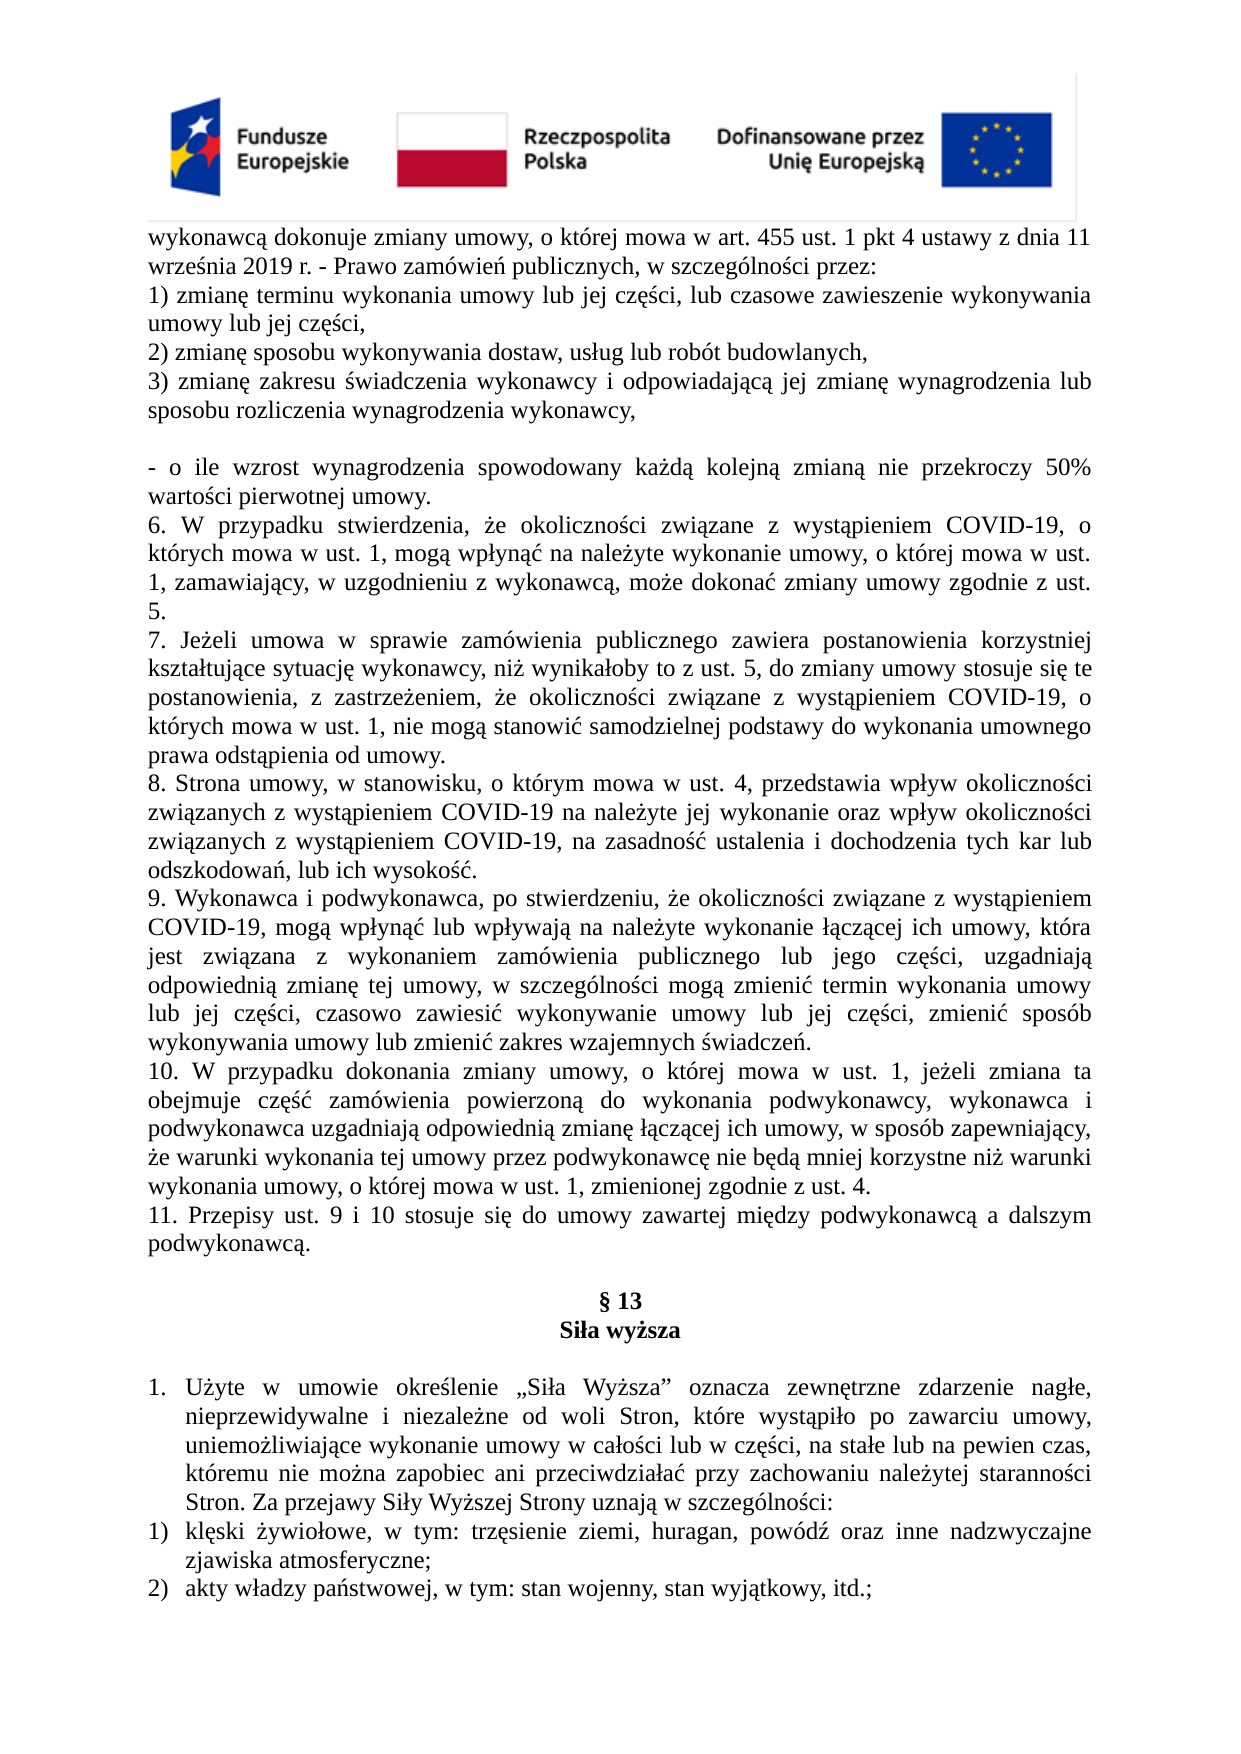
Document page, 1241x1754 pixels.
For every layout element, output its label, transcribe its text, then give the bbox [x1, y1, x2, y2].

picture [147, 73, 1078, 223]
list Użyte w umowie określenie „Siła Wyższa” oznacza zewnętrzne zdarzenie nagłe, nieprzewidywalne i niezależne od woli Stron, które wystąpiło po zawarciu umowy, uniemożliwiające wykonanie umowy w całości lub w części, na stałe lub na pewien czas, któremu nie można zapobiec ani przeciwdziałać przy zachowaniu należytej staranności Stron. Za przejawy Siły Wyższej Strony uznają w szczególności: [148, 1372, 1093, 1516]
text 1) zmianę terminu wykonania umowy lub jej części, lub czasowe zawieszenie wykonywania umowy lub jej części, [148, 280, 1093, 337]
text 11. Przepisy ust. 9 i 10 stosuje się do umowy zawartej między podwykonawcą a dalszym podwykonawcą. [148, 1200, 1093, 1257]
text § 13 [148, 1286, 1093, 1315]
text Siła wyższa [148, 1315, 1093, 1343]
text 9. Wykonawca i podwykonawca, po stwierdzeniu, że okoliczności związane z wystąpieniem COVID-19, mogą wpłynąć lub wpływają na należyte wykonanie łączącej ich umowy, która jest związana z wykonaniem zamówienia publicznego lub jego części, uzgadniają odpowiednią zmianę tej umowy, w szczególności mogą zmienić termin wykonania umowy lub jej części, czasowo zawiesić wykonywanie umowy lub jej części, zmienić sposób wykonywania umowy lub zmienić zakres wzajemnych świadczeń. [148, 883, 1093, 1056]
text 6. W przypadku stwierdzenia, że okoliczności związane z wystąpieniem COVID-19, o których mowa w ust. 1, mogą wpłynąć na należyte wykonanie umowy, o której mowa w ust. 1, zamawiający, w uzgodnieniu z wykonawcą, może dokonać zmiany umowy zgodnie z ust. 5. [148, 510, 1093, 625]
text 10. W przypadku dokonania zmiany umowy, o której mowa w ust. 1, jeżeli zmiana ta obejmuje część zamówienia powierzoną do wykonania podwykonawcy, wykonawca i podwykonawca uzgadniają odpowiednią zmianę łączącej ich umowy, w sposób zapewniający, że warunki wykonania tej umowy przez podwykonawcę nie będą mniej korzystne niż warunki wykonania umowy, o której mowa w ust. 1, zmienionej zgodnie z ust. 4. [148, 1056, 1093, 1200]
text 2) zmianę sposobu wykonywania dostaw, usług lub robót budowlanych, [148, 337, 1093, 366]
text - o ile wzrost wynagrodzenia spowodowany każdą kolejną zmianą nie przekroczy 50% wartości pierwotnej umowy. [148, 452, 1093, 510]
text 7. Jeżeli umowa w sprawie zamówienia publicznego zawiera postanowienia korzystniej kształtujące sytuację wykonawcy, niż wynikałoby to z ust. 5, do zmiany umowy stosuje się te postanowienia, z zastrzeżeniem, że okoliczności związane z wystąpieniem COVID-19, o których mowa w ust. 1, nie mogą stanowić samodzielnej podstawy do wykonania umownego prawa odstąpienia od umowy. [148, 625, 1093, 768]
list akty władzy państwowej, w tym: stan wojenny, stan wyjątkowy, itd.; [148, 1573, 1093, 1602]
text 8. Strona umowy, w stanowisku, o którym mowa w ust. 4, przedstawia wpływ okoliczności związanych z wystąpieniem COVID-19 na należyte jej wykonanie oraz wpływ okoliczności związanych z wystąpieniem COVID-19, na zasadność ustalenia i dochodzenia tych kar lub odszkodowań, lub ich wysokość. [148, 768, 1093, 883]
text 3) zmianę zakresu świadczenia wykonawcy i odpowiadającą jej zmianę wynagrodzenia lub sposobu rozliczenia wynagrodzenia wykonawcy, [148, 366, 1093, 423]
list klęski żywiołowe, w tym: trzęsienie ziemi, huragan, powódź oraz inne nadzwyczajne zjawiska atmosferyczne; [148, 1516, 1093, 1573]
